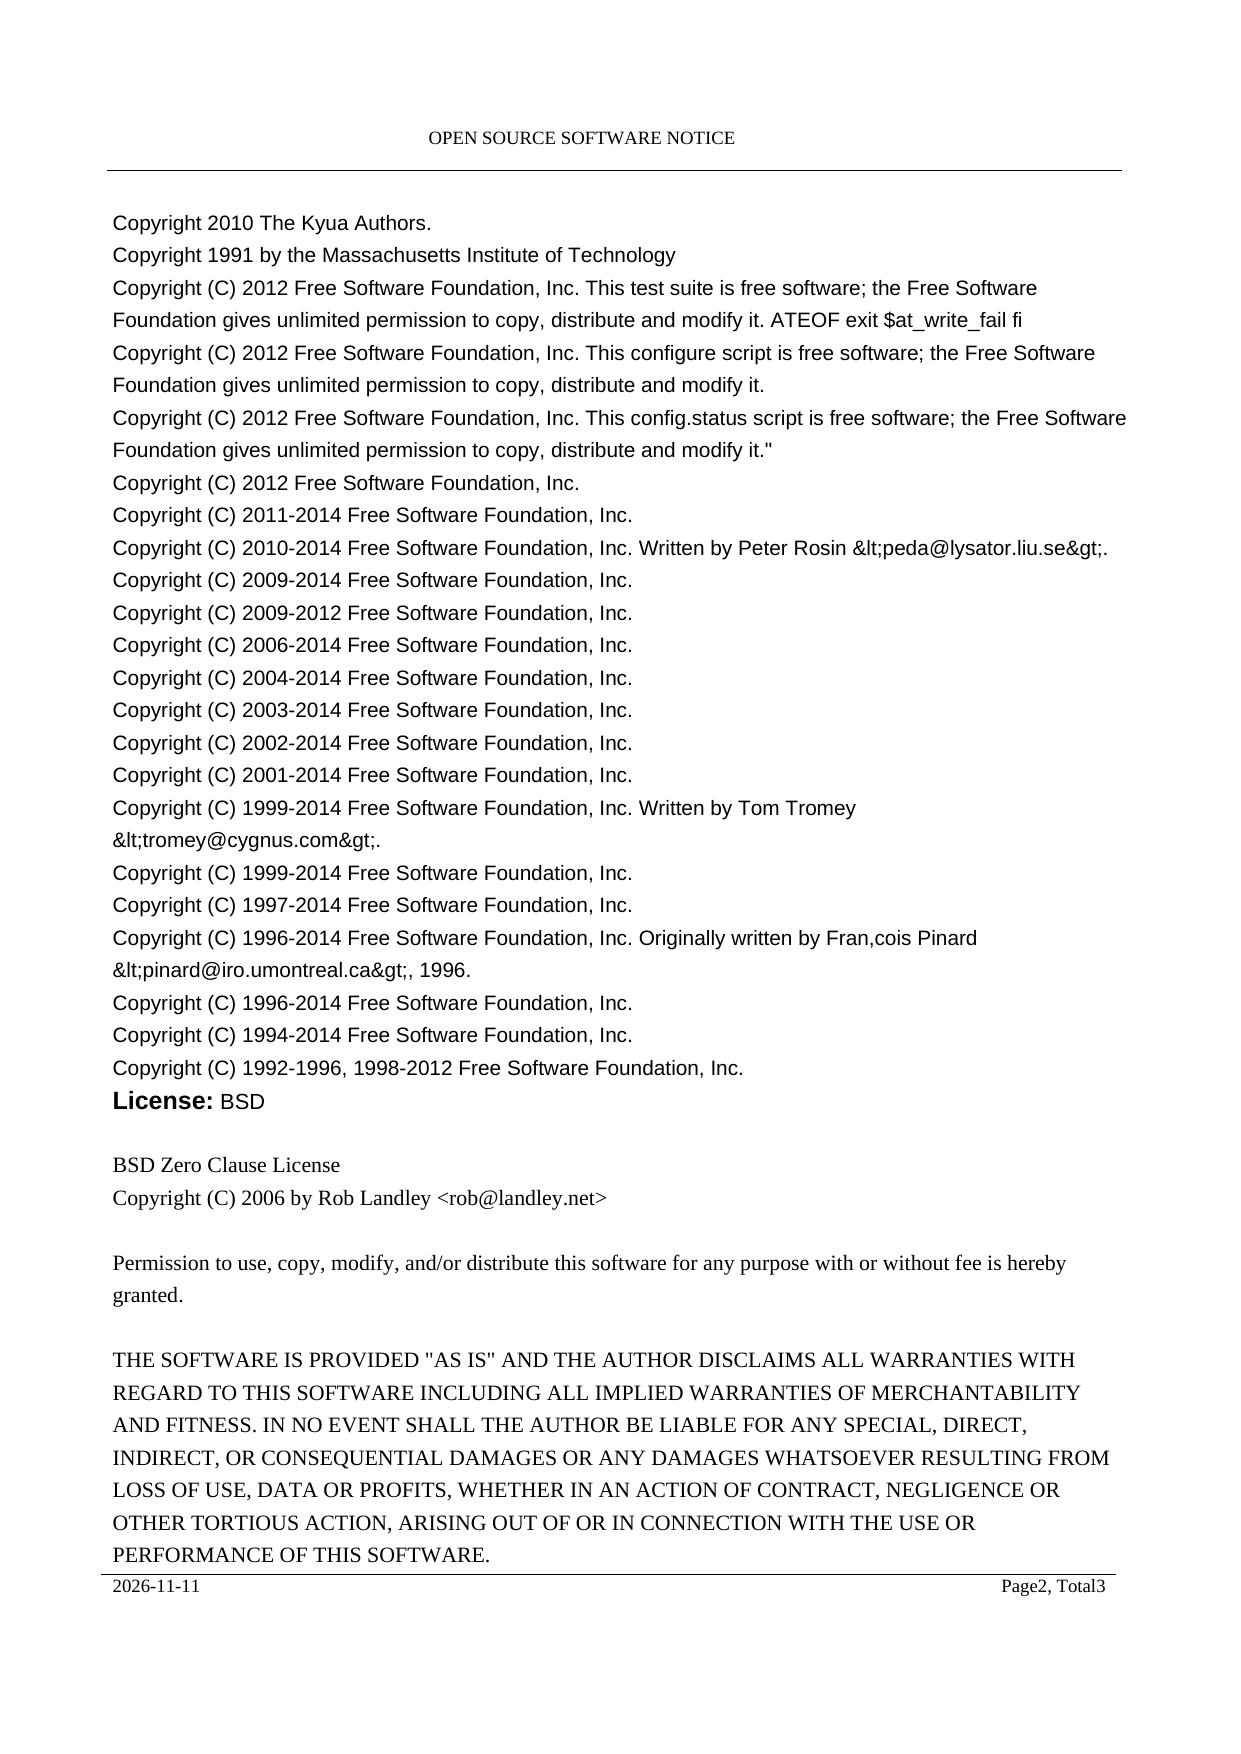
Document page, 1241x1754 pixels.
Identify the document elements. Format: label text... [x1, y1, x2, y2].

text Copyright (C) 1999-2014 Free Software Foundation, Inc. [112, 856, 1128, 889]
text Copyright (C) 2003-2014 Free Software Foundation, Inc. [112, 694, 1128, 726]
text Copyright (C) 1996-2014 Free Software Foundation, Inc. [112, 986, 1128, 1019]
text Copyright (C) 2012 Free Software Foundation, Inc. [112, 466, 1128, 499]
text Copyright (C) 2002-2014 Free Software Foundation, Inc. [112, 726, 1128, 759]
text Copyright (C) 2012 Free Software Foundation, Inc. This test suite is free software; the Free Software Foundation gives unlimited permission to copy, distribute and modify it. ATEOF exit $at_write_fail fi [112, 271, 1128, 336]
text Copyright 2010 The Kyua Authors. [112, 206, 1128, 239]
text Copyright (C) 2006-2014 Free Software Foundation, Inc. [112, 629, 1128, 661]
text Copyright (C) 1996-2014 Free Software Foundation, Inc. Originally written by Fran,cois Pinard &lt;pinard@iro.umontreal.ca&gt;, 1996. [112, 921, 1128, 986]
text Copyright (C) 2009-2012 Free Software Foundation, Inc. [112, 596, 1128, 629]
text Copyright (C) 1994-2014 Free Software Foundation, Inc. [112, 1019, 1128, 1051]
text Copyright (C) 2012 Free Software Foundation, Inc. This configure script is free software; the Free Software Foundation gives unlimited permission to copy, distribute and modify it. [112, 336, 1128, 401]
text Copyright (C) 2010-2014 Free Software Foundation, Inc. Written by Peter Rosin &lt;peda@lysator.liu.se&gt;. [112, 531, 1128, 564]
text Copyright (C) 1999-2014 Free Software Foundation, Inc. Written by Tom Tromey &lt;tromey@cygnus.com&gt;. [112, 791, 1128, 856]
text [112, 1084, 1128, 1571]
text Copyright (C) 2012 Free Software Foundation, Inc. This config.status script is free software; the Free Software Foundation gives unlimited permission to copy, distribute and modify it." [112, 401, 1128, 466]
text Copyright (C) 2011-2014 Free Software Foundation, Inc. [112, 499, 1128, 531]
text Copyright (C) 2009-2014 Free Software Foundation, Inc. [112, 564, 1128, 596]
text Copyright 1991 by the Massachusetts Institute of Technology [112, 239, 1128, 271]
text Copyright (C) 1997-2014 Free Software Foundation, Inc. [112, 889, 1128, 921]
text Copyright (C) 2004-2014 Free Software Foundation, Inc. [112, 661, 1128, 694]
text Copyright (C) 2001-2014 Free Software Foundation, Inc. [112, 759, 1128, 791]
text Copyright (C) 1992-1996, 1998-2012 Free Software Foundation, Inc. [112, 1051, 1128, 1084]
